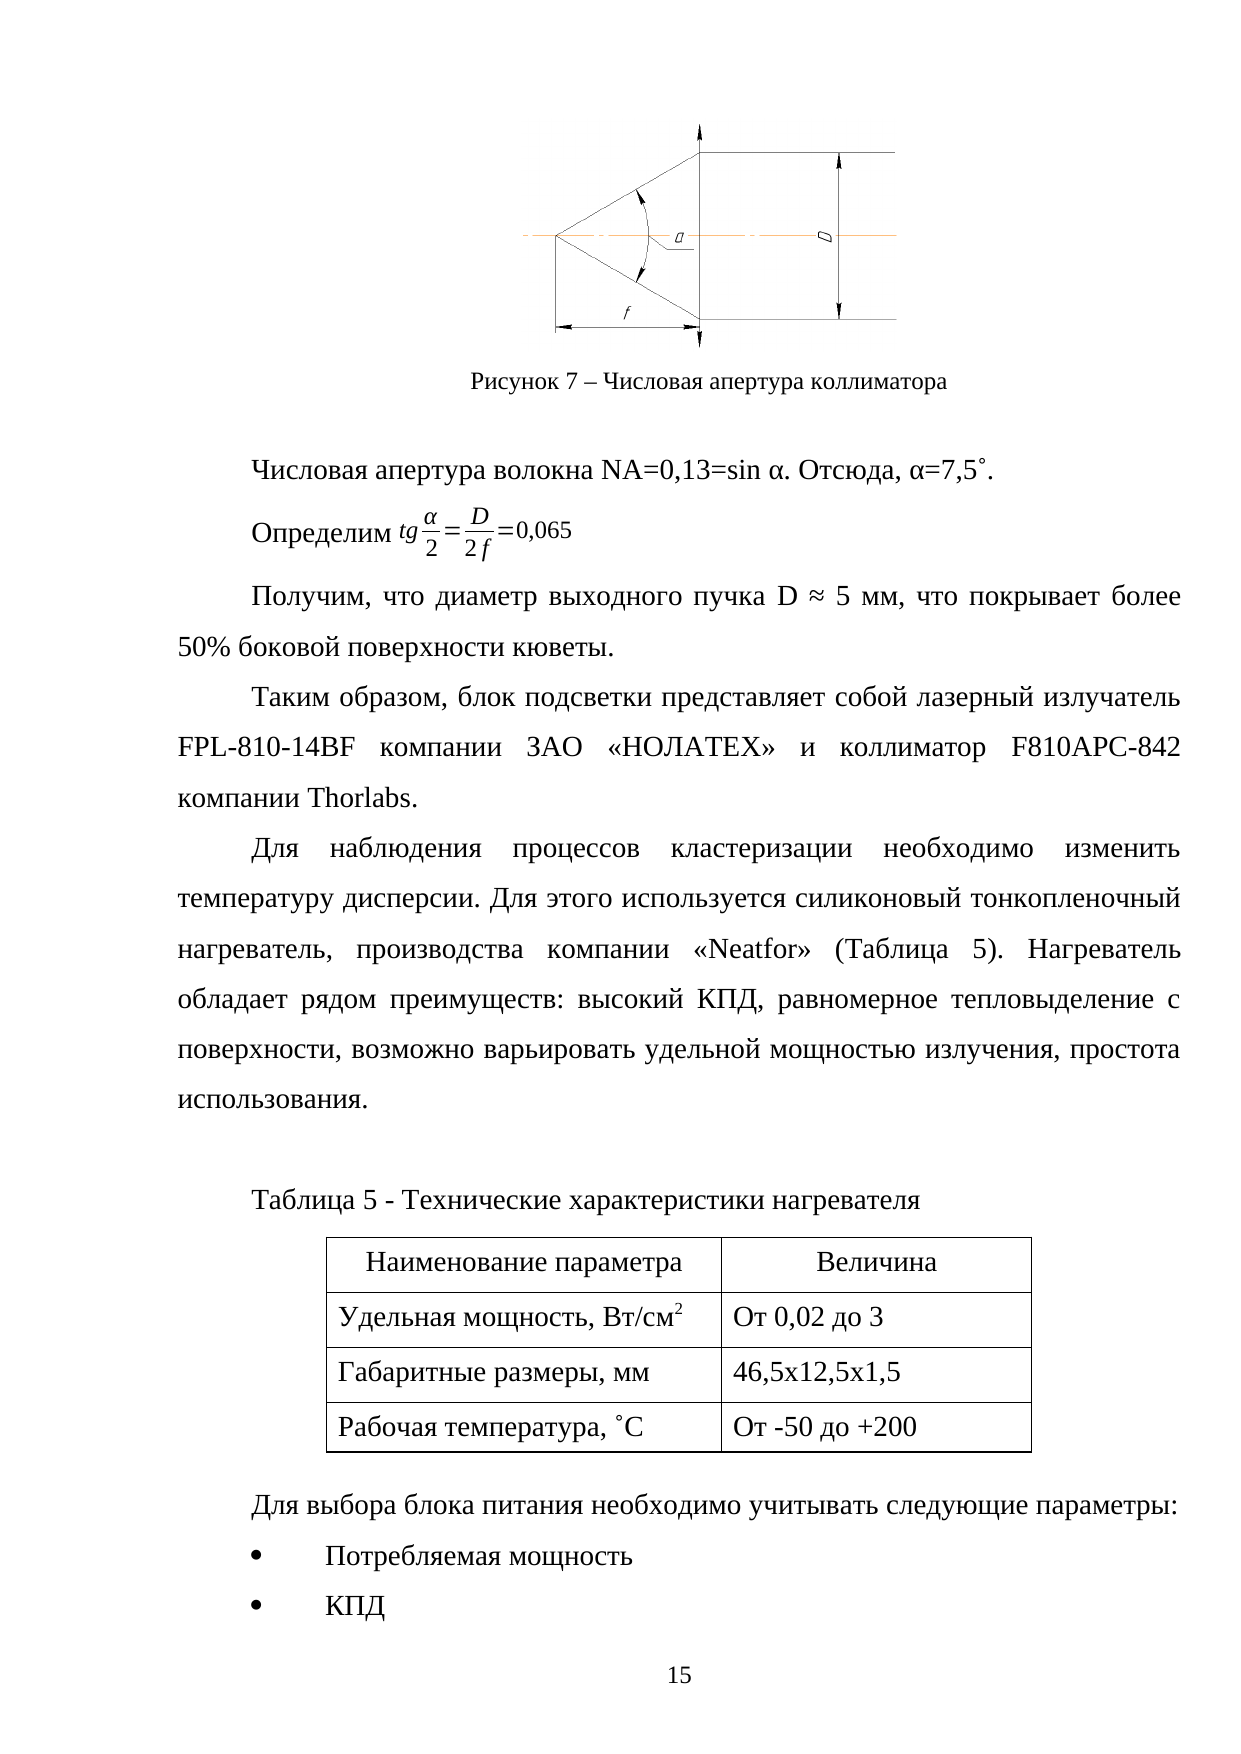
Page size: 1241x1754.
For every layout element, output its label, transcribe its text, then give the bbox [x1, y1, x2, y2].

list КПД [177, 1588, 1181, 1622]
list Потребляемая мощность [177, 1538, 1181, 1571]
text Таблица 5 - Технические характеристики нагревателя [177, 1182, 1181, 1216]
table_header Наименование параметра [327, 1238, 721, 1292]
text Рисунок 7 – Числовая апертура коллиматора [177, 366, 1181, 395]
text Определим [177, 503, 1181, 562]
table_cell Рабочая температура, ˚C [327, 1403, 721, 1451]
text Для выбора блока питания необходимо учитывать следующие параметры: [177, 1487, 1181, 1521]
text Числовая апертура волокна NA=0,13=sin α. Отсюда, α=7,5˚. [177, 452, 1181, 486]
text Для наблюдения процессов кластеризации необходимо изменить температуру дисперсии. Для этого используется силиконовый тонкопленочный нагреватель, производства компании «Neatfor» (Таблица 5). Нагреватель обладает рядом преимуществ: высокий КПД, равномерное тепловыделение с поверхности, возможно варьировать удельной мощностью излучения, простота использования. [177, 830, 1181, 1115]
table_header Величина [722, 1238, 1031, 1292]
text Таким образом, блок подсветки представляет собой лазерный излучатель FPL-810-14BF компании ЗАО «НОЛАТЕХ» и коллиматор F810APC-842 компании Thorlabs. [177, 679, 1181, 813]
picture [520, 118, 897, 352]
text Получим, что диаметр выходного пучка D ≈ 5 мм, что покрывает более 50% боковой поверхности кюветы. [177, 578, 1181, 662]
table_cell Удельная мощность, Вт/см2 [327, 1293, 721, 1347]
table_cell От -50 до +200 [722, 1403, 1031, 1451]
table_cell От 0,02 до 3 [722, 1293, 1031, 1347]
table_cell 46,5х12,5х1,5 [722, 1348, 1031, 1402]
table_cell Габаритные размеры, мм [327, 1348, 721, 1402]
